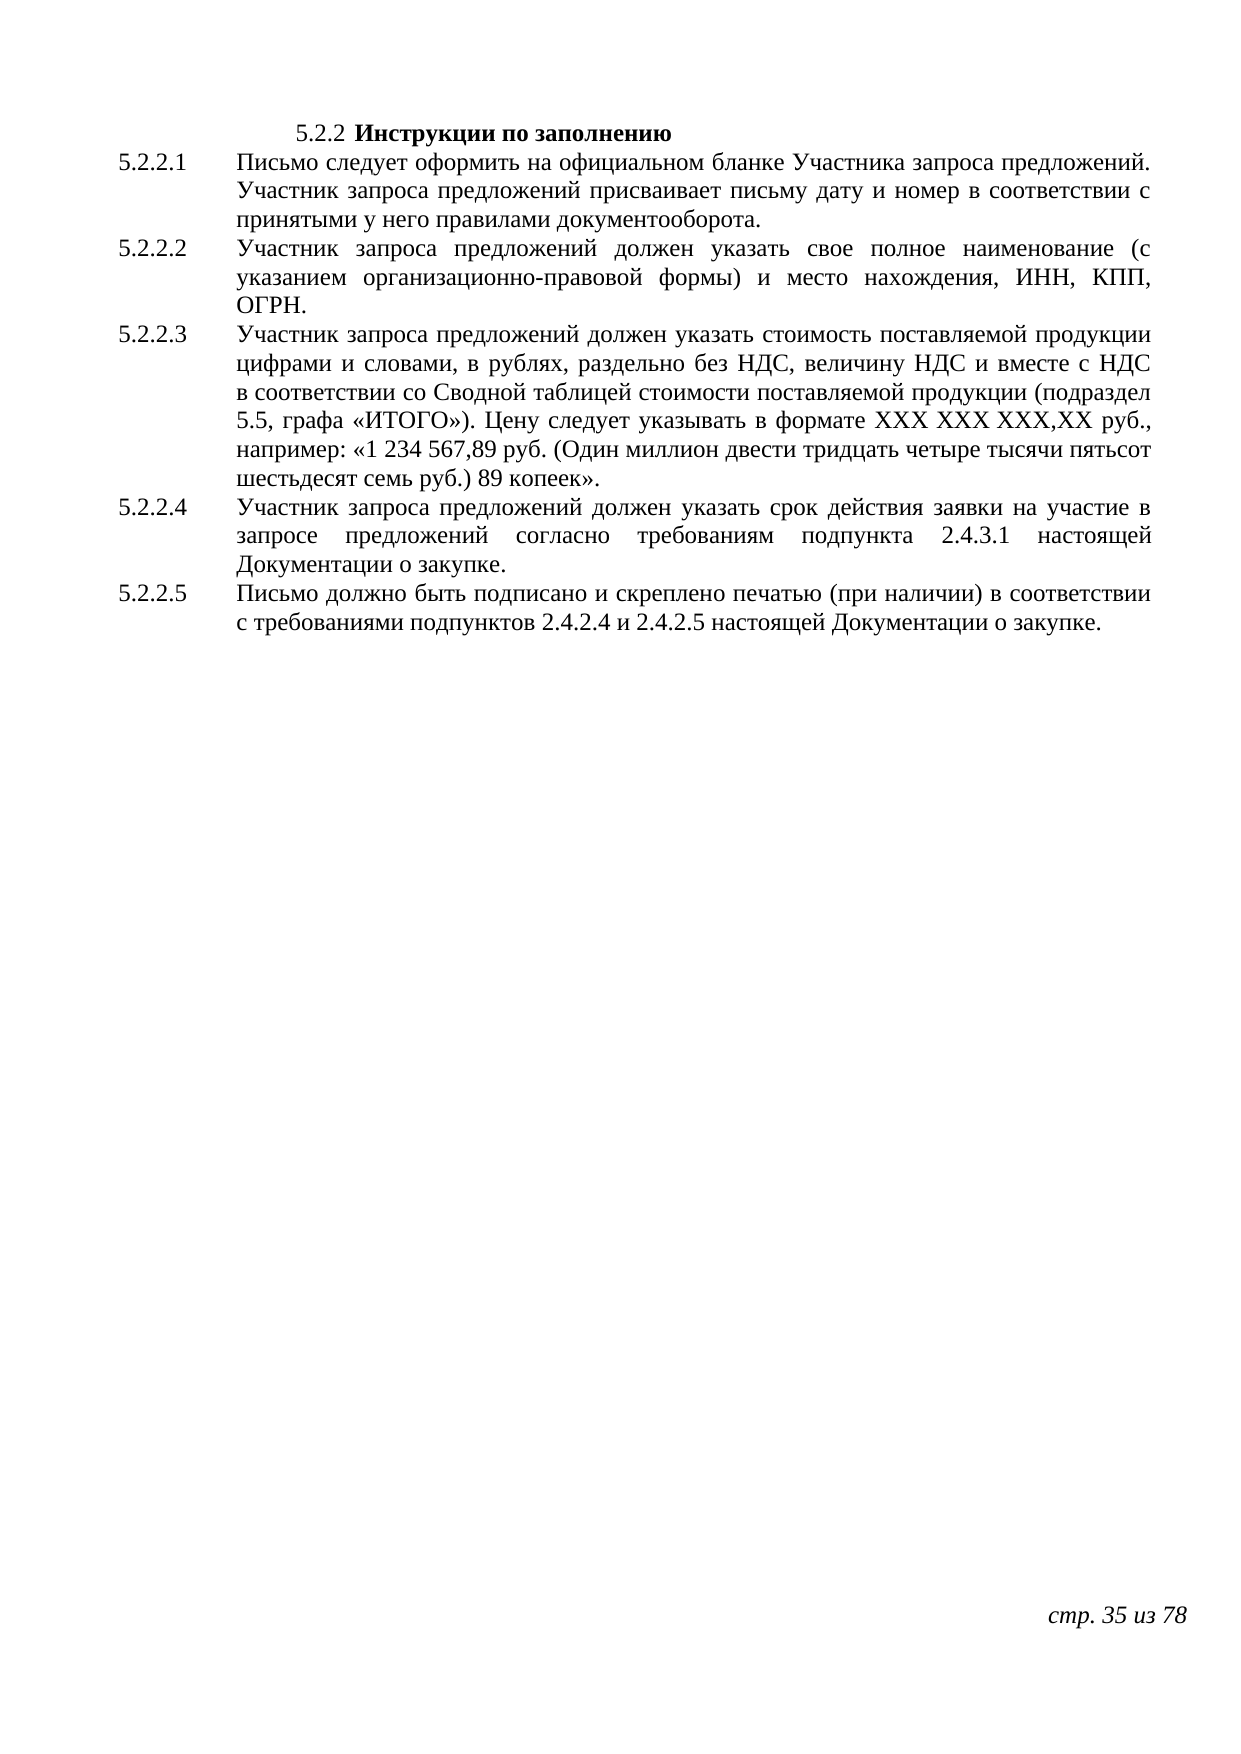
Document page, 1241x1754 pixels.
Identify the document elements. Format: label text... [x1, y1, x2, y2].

text Участник запроса предложений должен указать срок действия заявки на участие в запросе предложений согласно требованиям подпункта 2.4.3.1 настоящей Документации о закупке. [118, 492, 1152, 578]
text Участник запроса предложений должен указать стоимость поставляемой продукции цифрами и словами, в рублях, раздельно без НДС, величину НДС и вместе с НДС в соответствии со Сводной таблицей стоимости поставляемой продукции (подраздел 5.5, графа «ИТОГО»). Цену следует указывать в формате ХХХ ХХХ ХХХ,ХХ руб., например: «1 234 567,89 руб. (Один миллион двести тридцать четыре тысячи пятьсот шестьдесят семь руб.) 89 копеек». [118, 319, 1152, 492]
text Письмо должно быть подписано и скреплено печатью (при наличии) в соответствии с требованиями подпунктов 2.4.2.4 и 2.4.2.5 настоящей Документации о закупке. [118, 578, 1152, 636]
text Инструкции по заполнению [236, 118, 1152, 147]
text Письмо следует оформить на официальном бланке Участника запроса предложений. Участник запроса предложений присваивает письму дату и номер в соответствии с принятыми у него правилами документооборота. [118, 147, 1152, 233]
text Участник запроса предложений должен указать свое полное наименование (с указанием организационно-правовой формы) и место нахождения, ИНН, КПП, ОГРН. [118, 233, 1152, 319]
